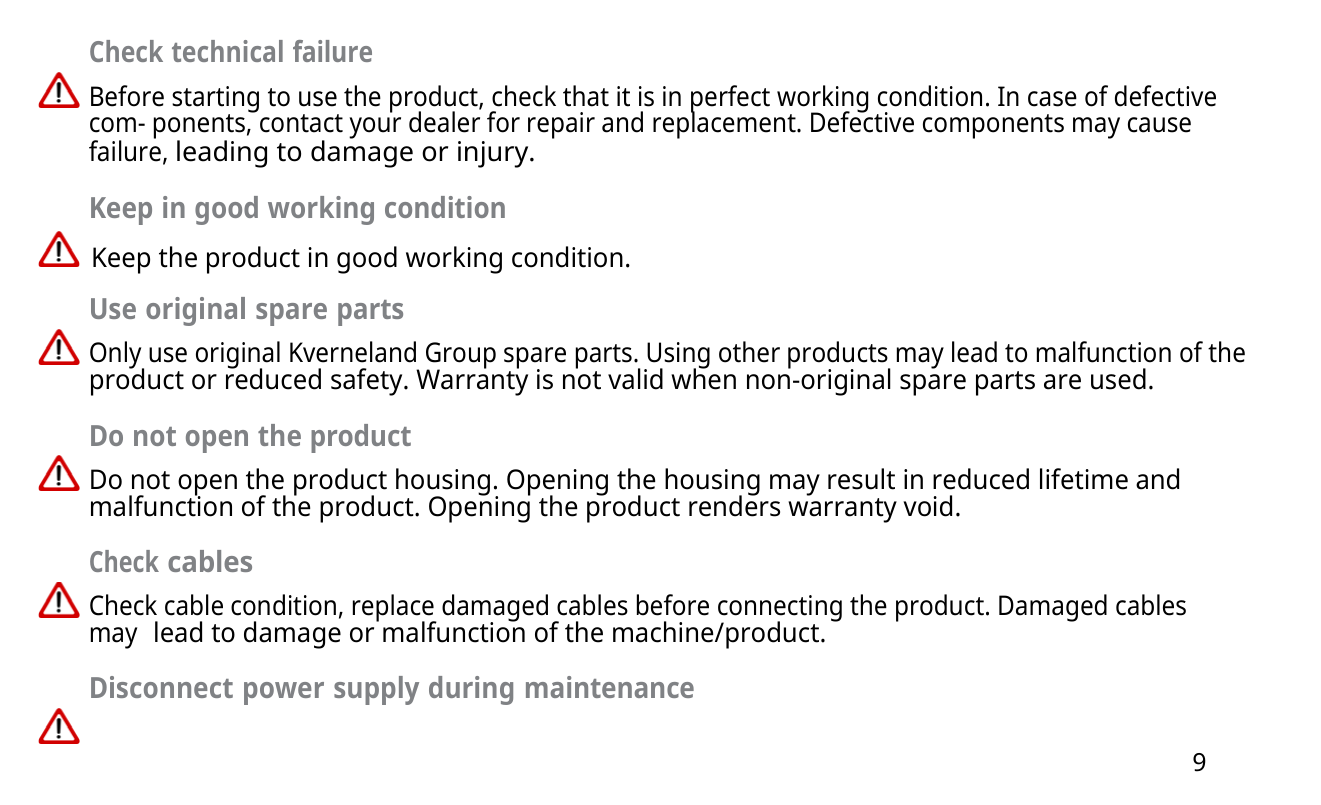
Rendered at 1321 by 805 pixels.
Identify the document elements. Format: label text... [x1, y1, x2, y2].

picture [38, 582, 80, 618]
subtitle Do not open the product [88, 415, 1258, 455]
text Before starting to use the product, check that it is in perfect working condition. In case of defective com- ponents, contact your dealer for repair and replacement. Defective components may cause failure, leading to damage or injury. [88, 83, 1258, 169]
text Keep the product in good working condition. [38, 232, 1258, 275]
picture [38, 231, 80, 267]
subtitle Check technical failure [88, 32, 1258, 71]
picture [38, 708, 80, 744]
text Do not open the product housing. Opening the housing may result in reduced lifetime and malfunction of the product. Opening the product renders warranty void. [88, 466, 1232, 524]
text Only use original Kverneland Group spare parts. Using other products may lead to malfunction of the product or reduced safety. Warranty is not valid when non-original spare parts are used. [88, 340, 1258, 397]
subtitle Keep in good working condition [88, 187, 1258, 227]
picture [38, 72, 80, 108]
subtitle Disconnect power supply during maintenance [88, 668, 1258, 707]
picture [38, 329, 80, 365]
subtitle Use original spare parts [88, 288, 1258, 328]
picture [38, 455, 80, 491]
text Check cable condition, replace damaged cables before connecting the product. Damaged cables may lead to damage or malfunction of the machine/product. [88, 593, 1232, 650]
subtitle Check cables [88, 541, 1258, 581]
